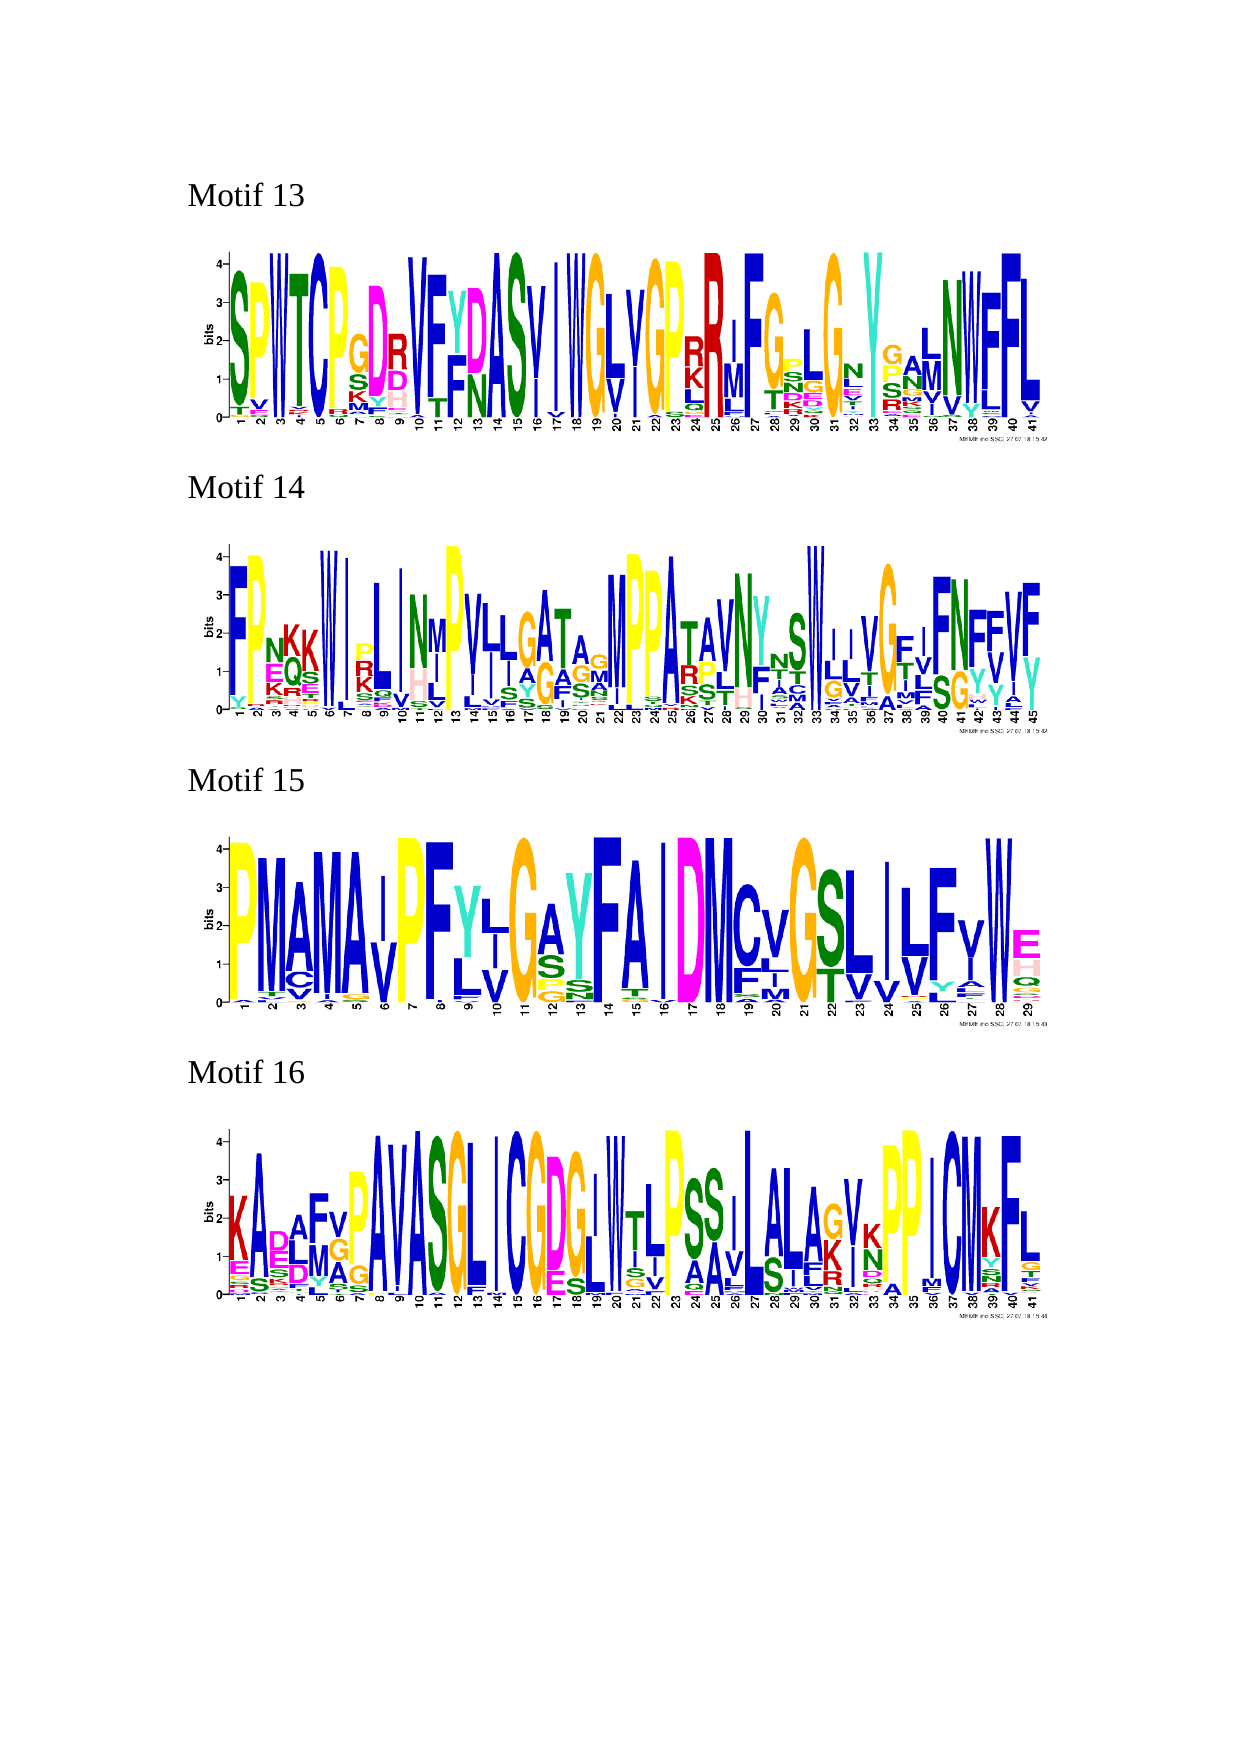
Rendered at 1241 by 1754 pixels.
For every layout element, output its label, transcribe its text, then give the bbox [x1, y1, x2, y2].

picture [187, 812, 1053, 1028]
picture [187, 519, 1053, 735]
picture [187, 227, 1053, 443]
text Motif 13 [187, 162, 1053, 227]
text Motif 14 [187, 454, 1053, 519]
picture [187, 1104, 1053, 1320]
text Motif 16 [187, 1039, 1053, 1104]
text Motif 15 [187, 747, 1053, 812]
